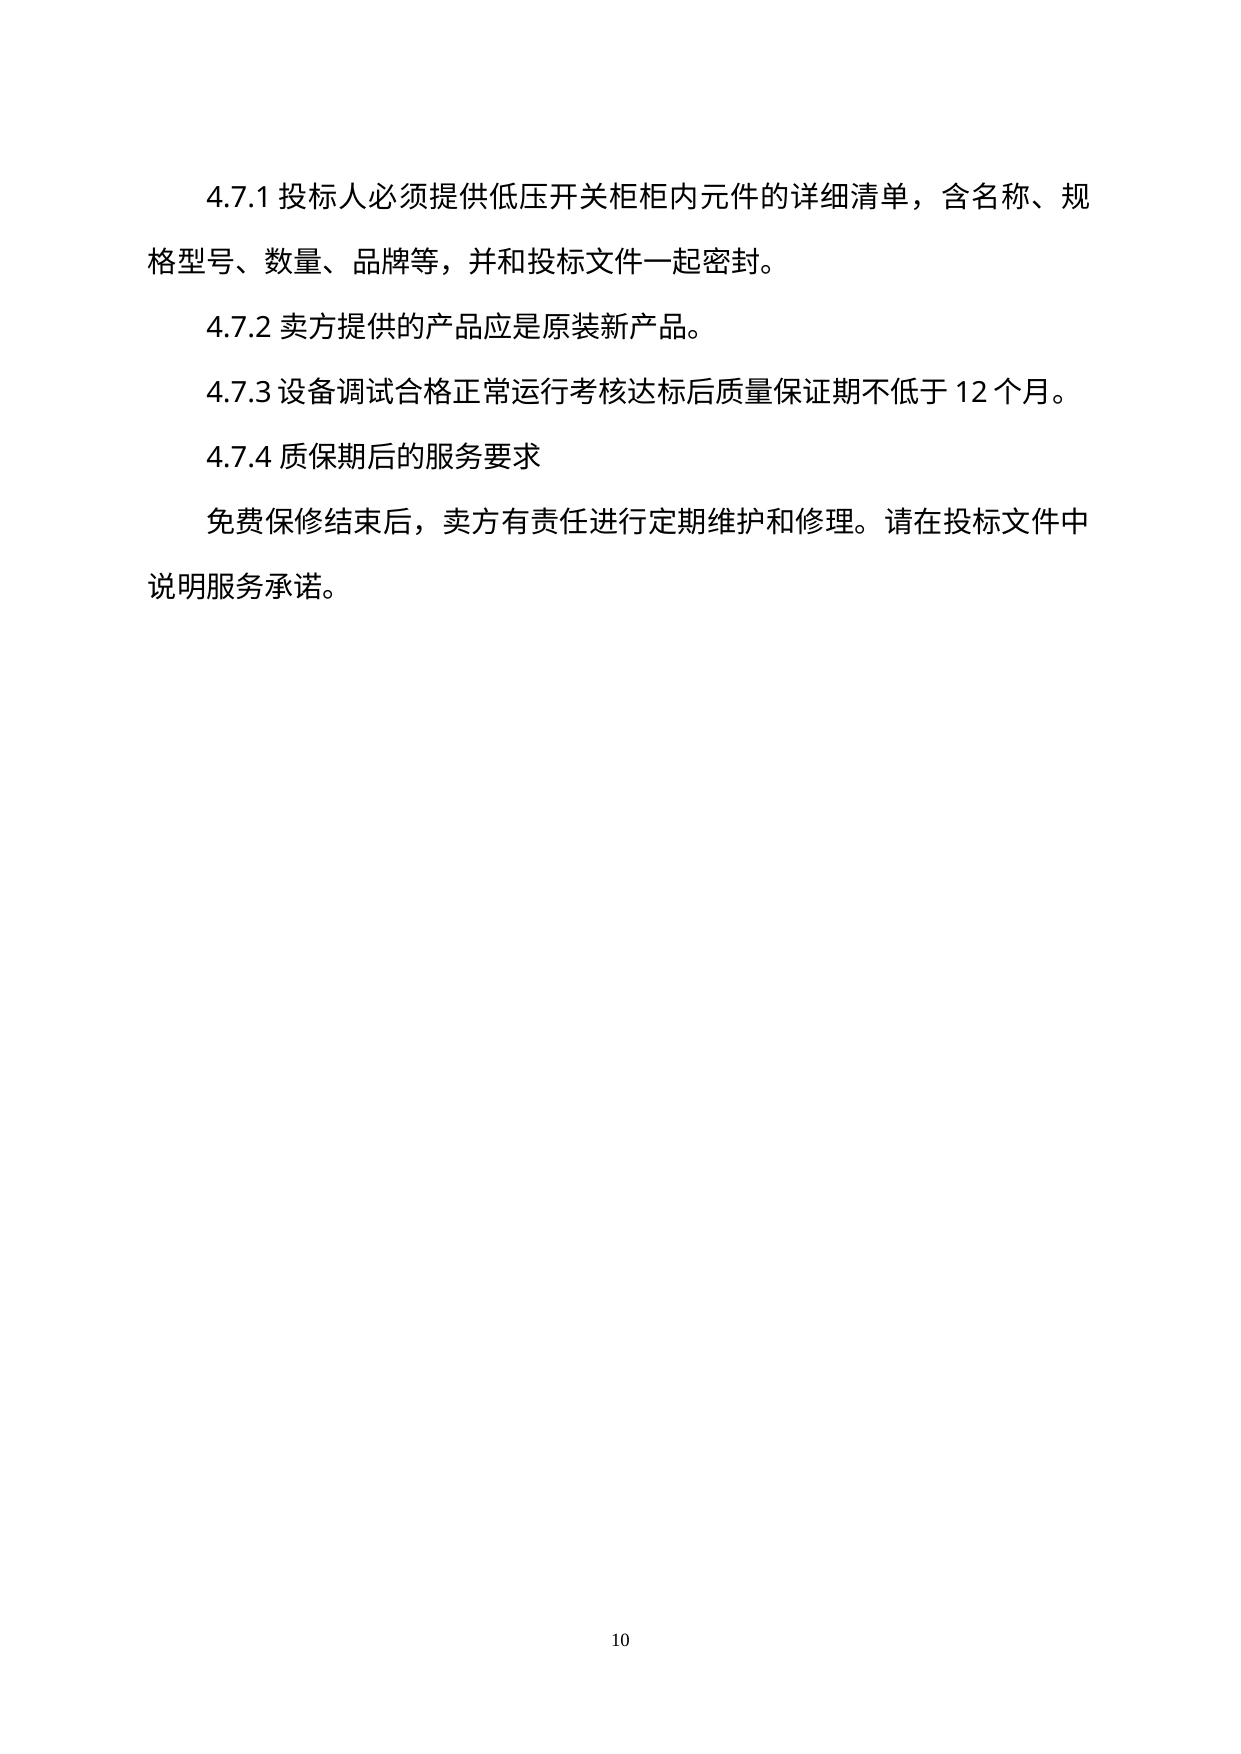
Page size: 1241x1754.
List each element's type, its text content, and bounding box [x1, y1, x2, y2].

text 4.7.3设备调试合格正常运行考核达标后质量保证期不低于12个月。 [148, 357, 1092, 422]
text 4.7.1投标人必须提供低压开关柜柜内元件的详细清单，含名称、规格型号、数量、品牌等，并和投标文件一起密封。 [148, 162, 1092, 292]
text 免费保修结束后，卖方有责任进行定期维护和修理。请在投标文件中说明服务承诺。 [148, 487, 1092, 617]
text 4.7.2 卖方提供的产品应是原装新产品。 [148, 292, 1092, 357]
text 4.7.4 质保期后的服务要求 [148, 422, 1092, 487]
